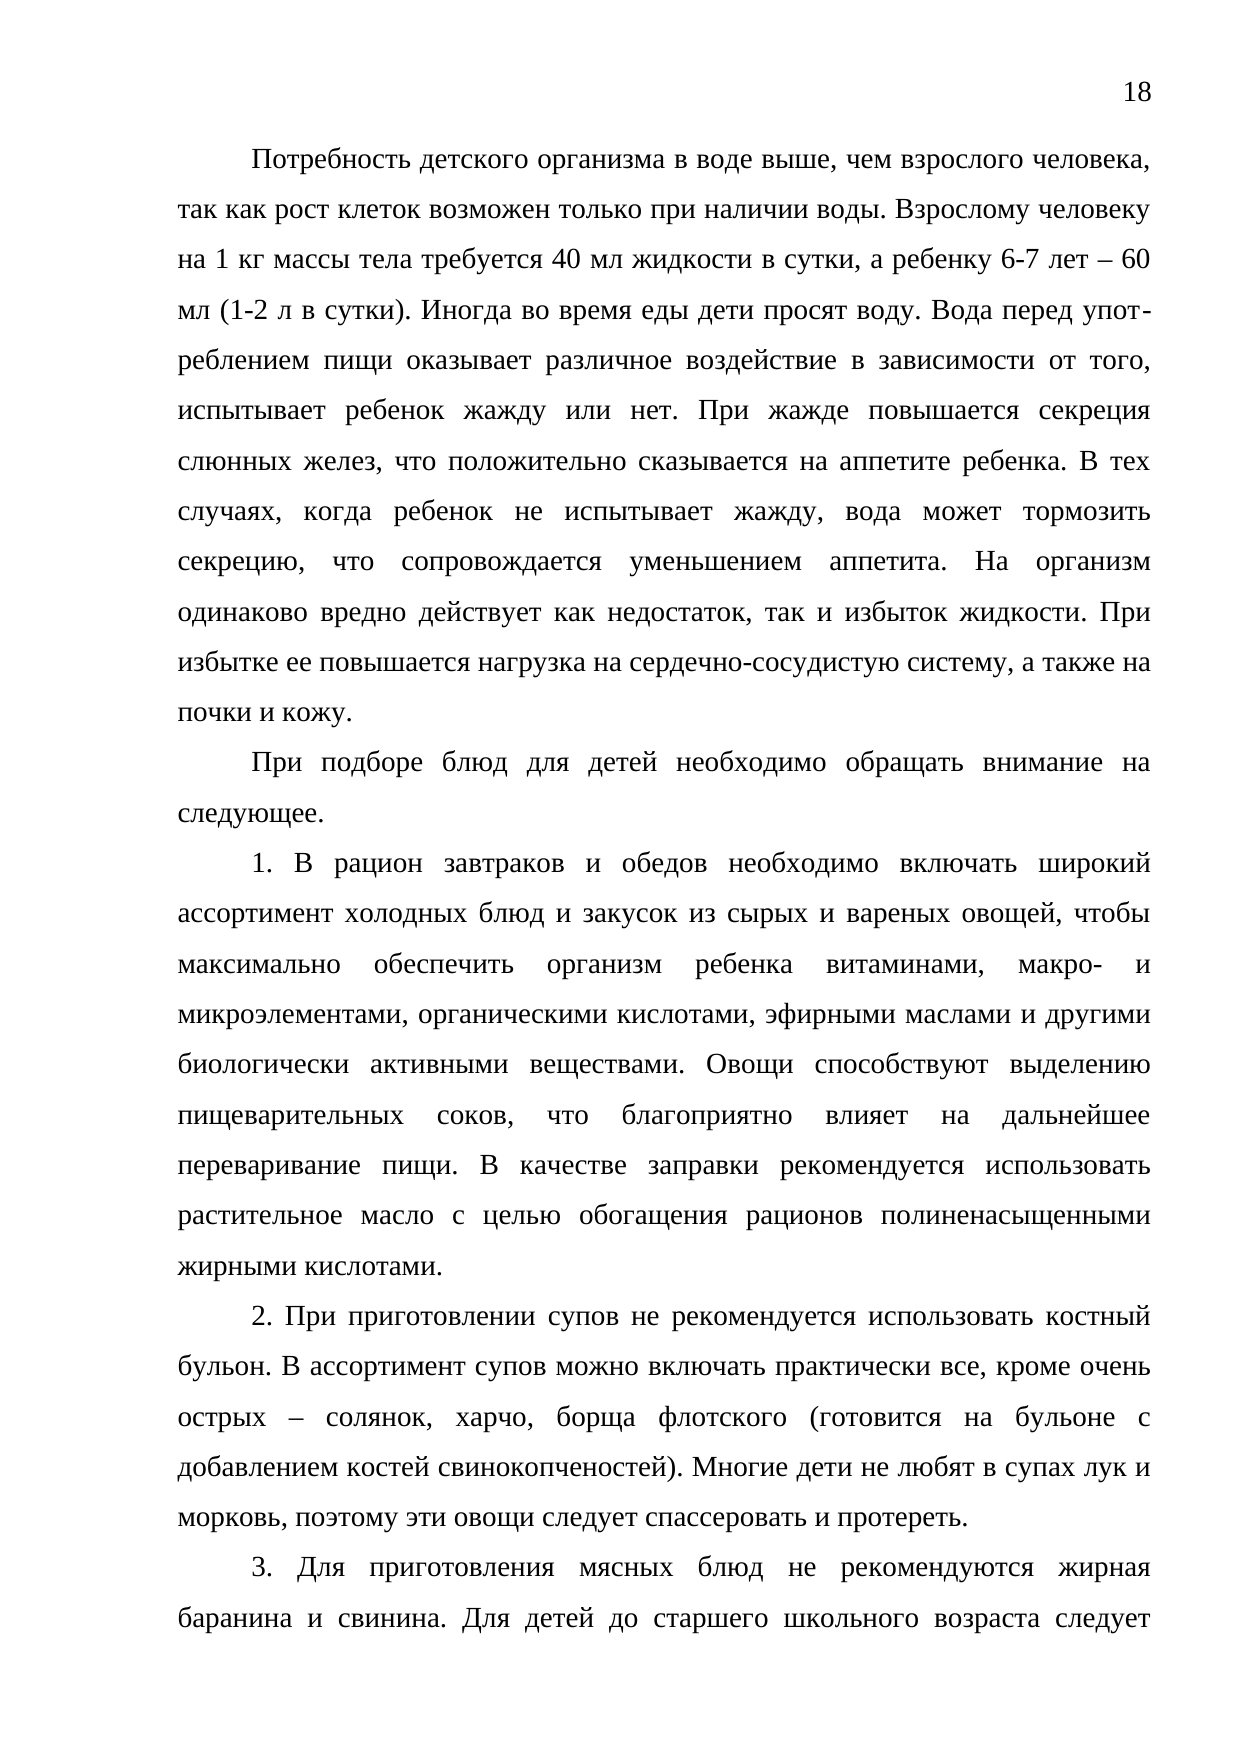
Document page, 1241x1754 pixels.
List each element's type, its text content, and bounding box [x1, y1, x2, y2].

text 1. В рацион завтраков и обедов необходимо включать широкий ассортимент холодных блюд и закусок из сырых и вареных овощей, чтобы максимально обеспечить организм ребенка витаминами, макро- и микроэлементами, органическими кислотами, эфирными маслами и другими биологически активными веществами. Овощи способствуют выделению пищеварительных соков, что благоприятно влияет на дальнейшее переваривание пищи. В качестве заправки рекомендуется использовать растительное масло с целью обогащения рационов полиненасыщенными жирными кислотами. [177, 845, 1152, 1281]
text При подборе блюд для детей необходимо обращать внимание на следующее. [177, 744, 1152, 828]
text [177, 1549, 1152, 1633]
text 2. При приготовлении супов не рекомендуется использовать костный бульон. В ассортимент супов можно включать практически все, кроме очень острых – солянок, харчо, борща флотского (готовится на бульоне с добавлением костей свинокопченостей). Многие дети не любят в супах лук и морковь, поэтому эти овощи следует спассеровать и протереть. [177, 1298, 1152, 1533]
text Потребность детского организма в воде выше, чем взрослого человека, так как рост клеток возможен только при наличии воды. Взрослому человеку на 1 кг массы тела требуется 40 мл жидкости в сутки, а ребенку 6-7 лет – 60 мл (1-2 л в сутки). Иногда во время еды дети просят воду. Вода перед употреблением пищи оказывает различное воздействие в зависимости от того, испытывает ребенок жажду или нет. При жажде повышается секреция слюнных желез, что положительно сказывается на аппетите ребенка. В тех случаях, когда ребенок не испытывает жажду, вода может тормозить секрецию, что сопровождается уменьшением аппетита. На организм одинаково вредно действует как недостаток, так и избыток жидкости. При избытке ее повышается нагрузка на сердечно-сосудистую систему, а также на почки и кожу. [177, 141, 1152, 728]
